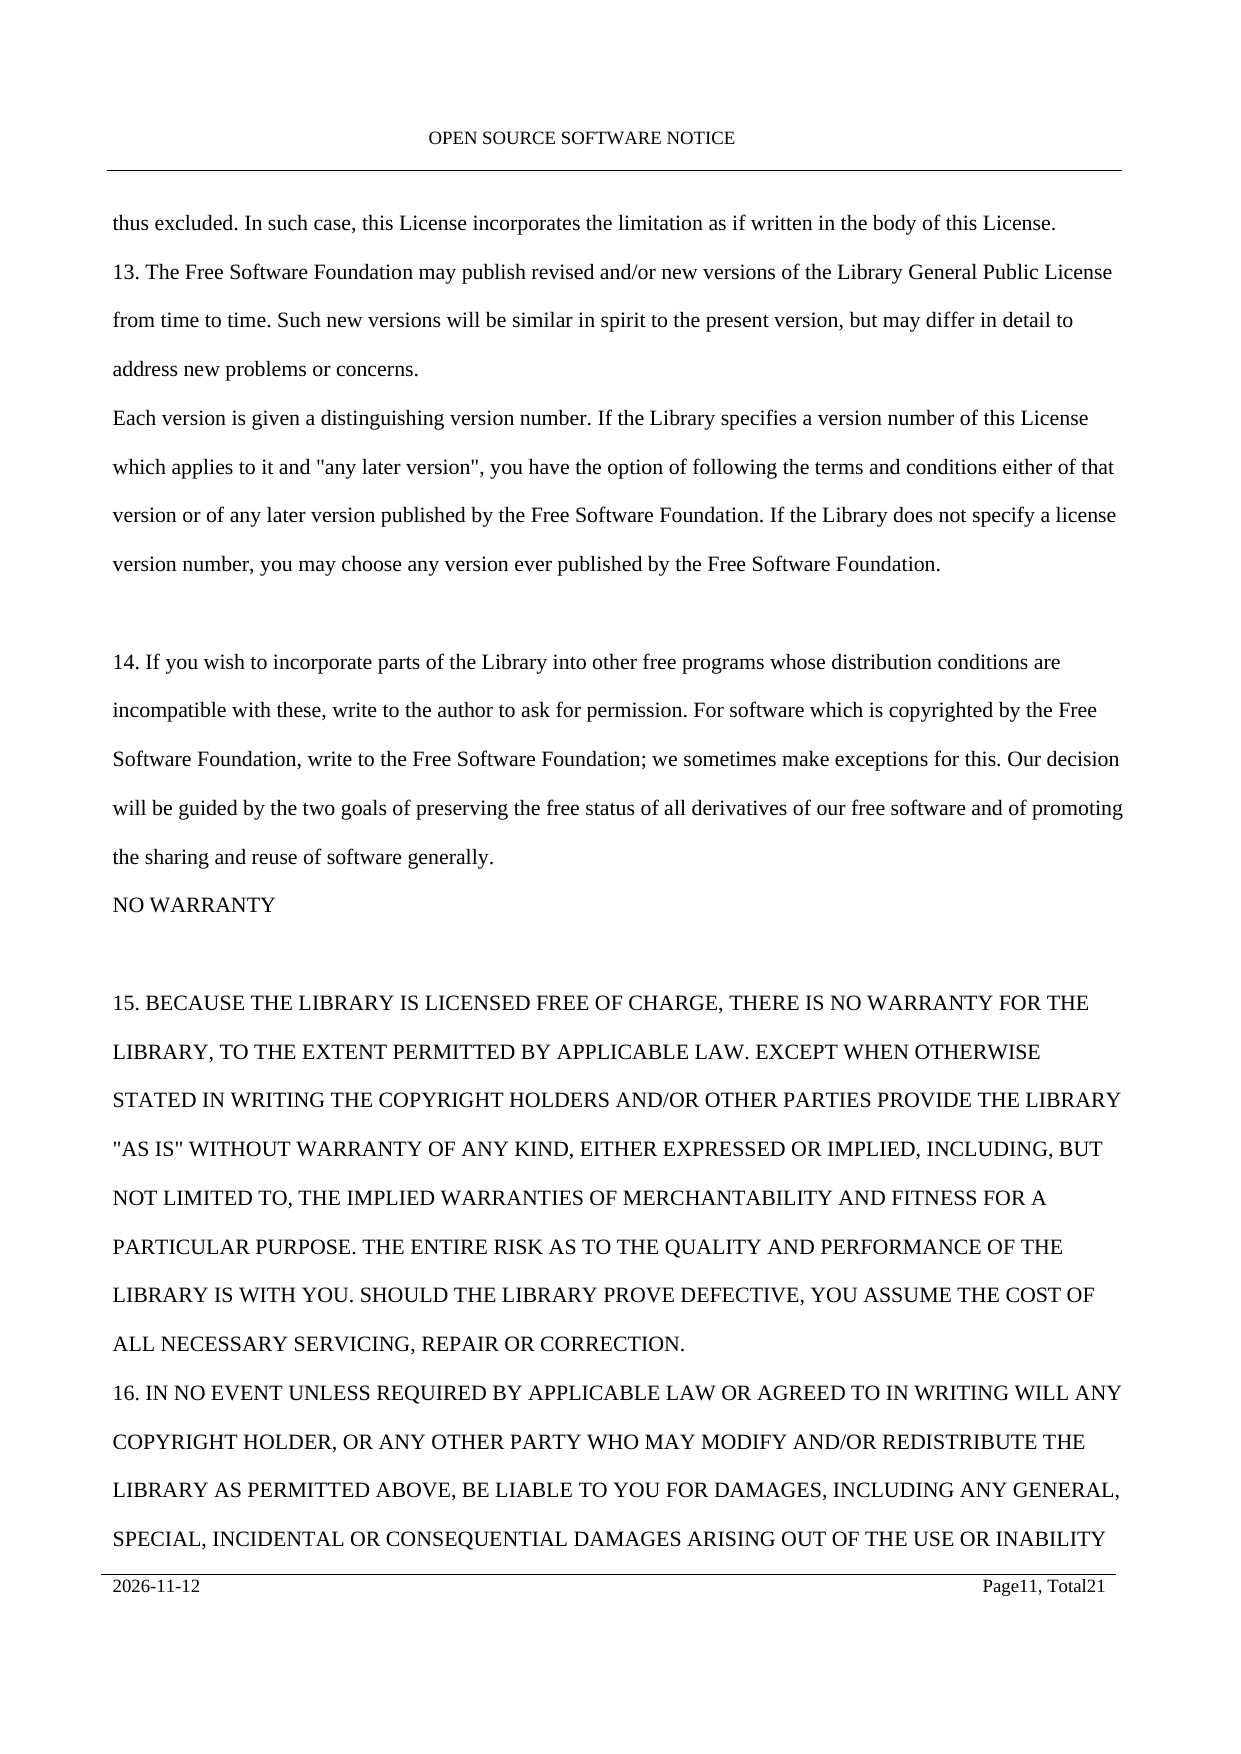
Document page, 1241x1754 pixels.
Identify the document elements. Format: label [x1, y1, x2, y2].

text [112, 206, 1128, 1555]
